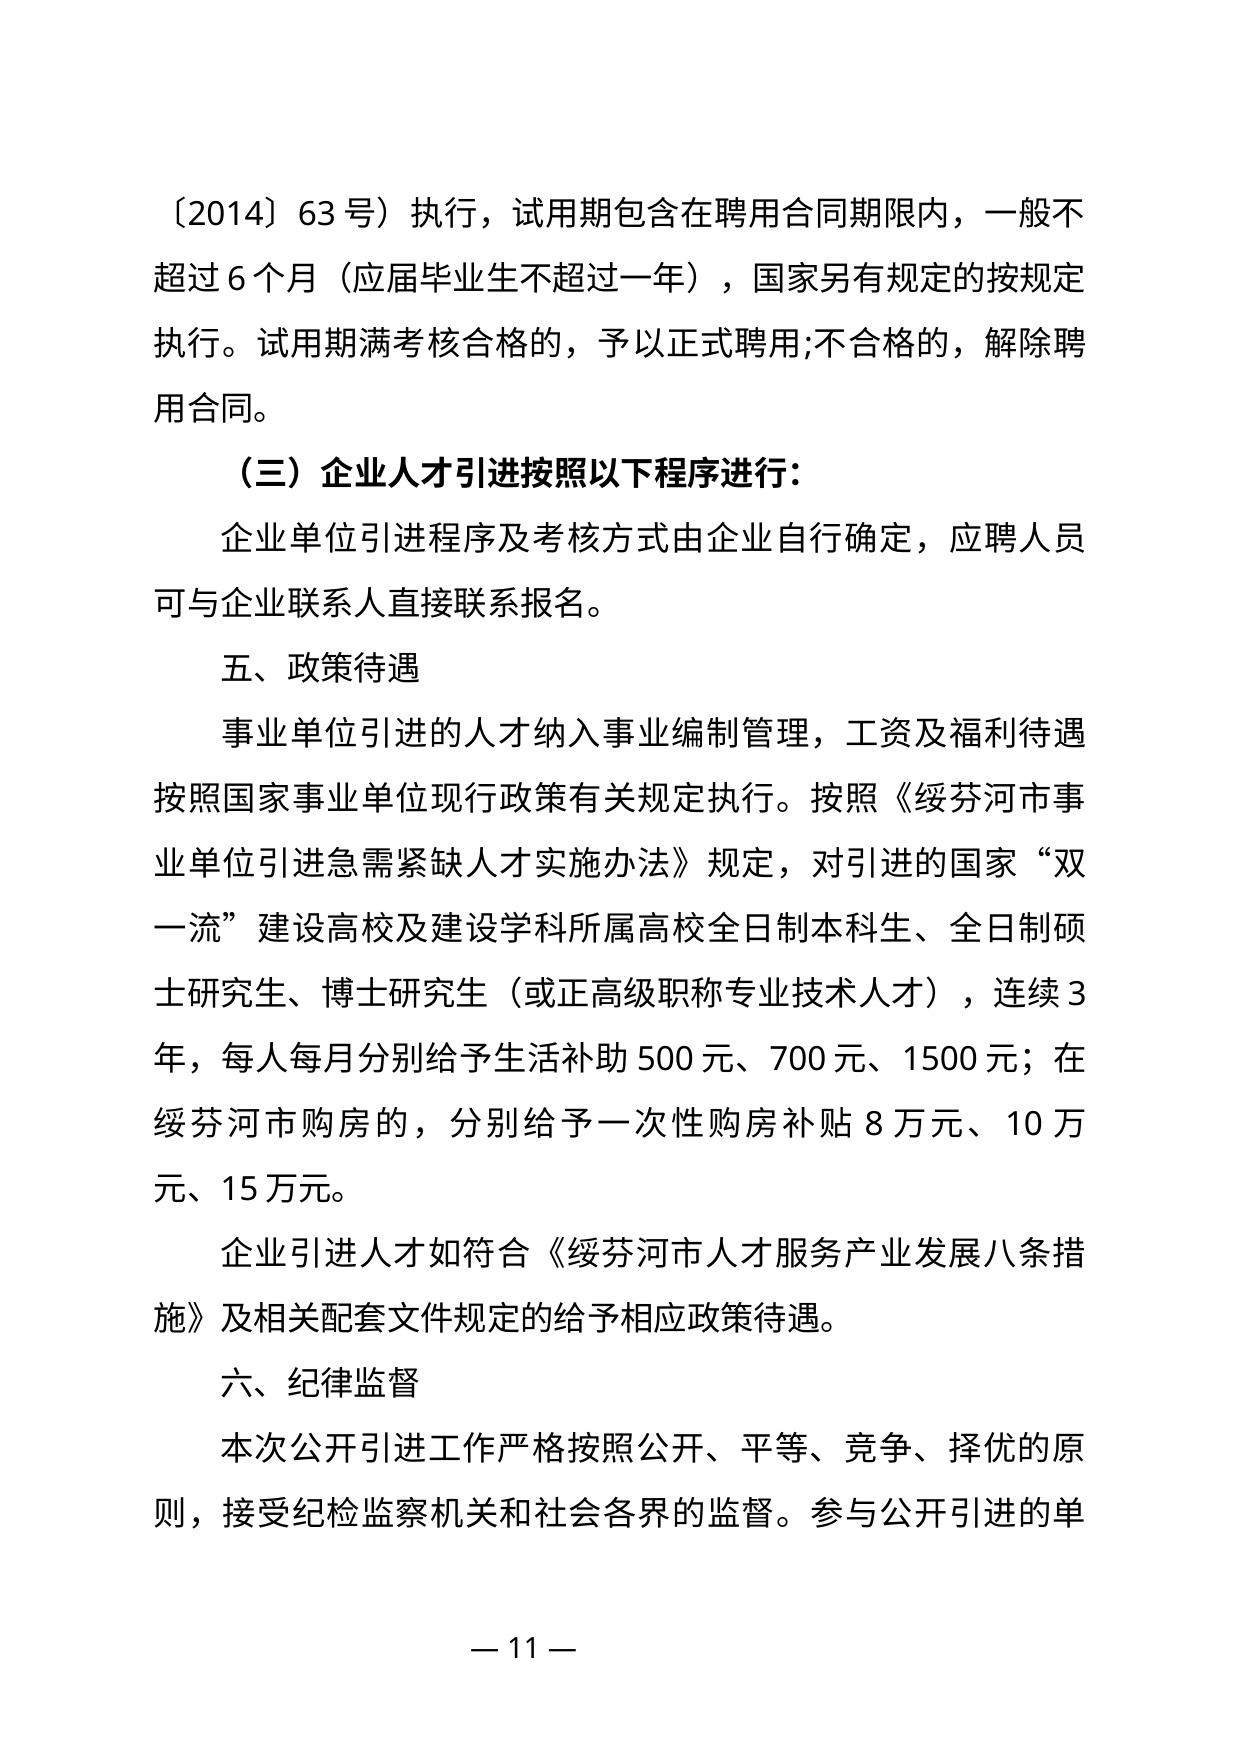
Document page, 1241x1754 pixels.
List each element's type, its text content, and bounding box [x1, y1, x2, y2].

text 六、纪律监督 [153, 1348, 1087, 1413]
text （三）企业人才引进按照以下程序进行： [153, 438, 1087, 503]
text 五、政策待遇 [153, 633, 1087, 698]
text 企业引进人才如符合《绥芬河市人才服务产业发展八条措施》及相关配套文件规定的给予相应政策待遇。 [153, 1218, 1087, 1348]
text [153, 178, 1087, 438]
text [153, 1413, 1087, 1543]
text 企业单位引进程序及考核方式由企业自行确定，应聘人员可与企业联系人直接联系报名。 [153, 503, 1087, 633]
text 事业单位引进的人才纳入事业编制管理，工资及福利待遇按照国家事业单位现行政策有关规定执行。按照《绥芬河市事业单位引进急需紧缺人才实施办法》规定，对引进的国家“双一流”建设高校及建设学科所属高校全日制本科生、全日制硕士研究生、博士研究生（或正高级职称专业技术人才），连续3年，每人每月分别给予生活补助500元、700元、1500元；在绥芬河市购房的，分别给予一次性购房补贴8万元、10万元、15万元。 [153, 698, 1087, 1218]
